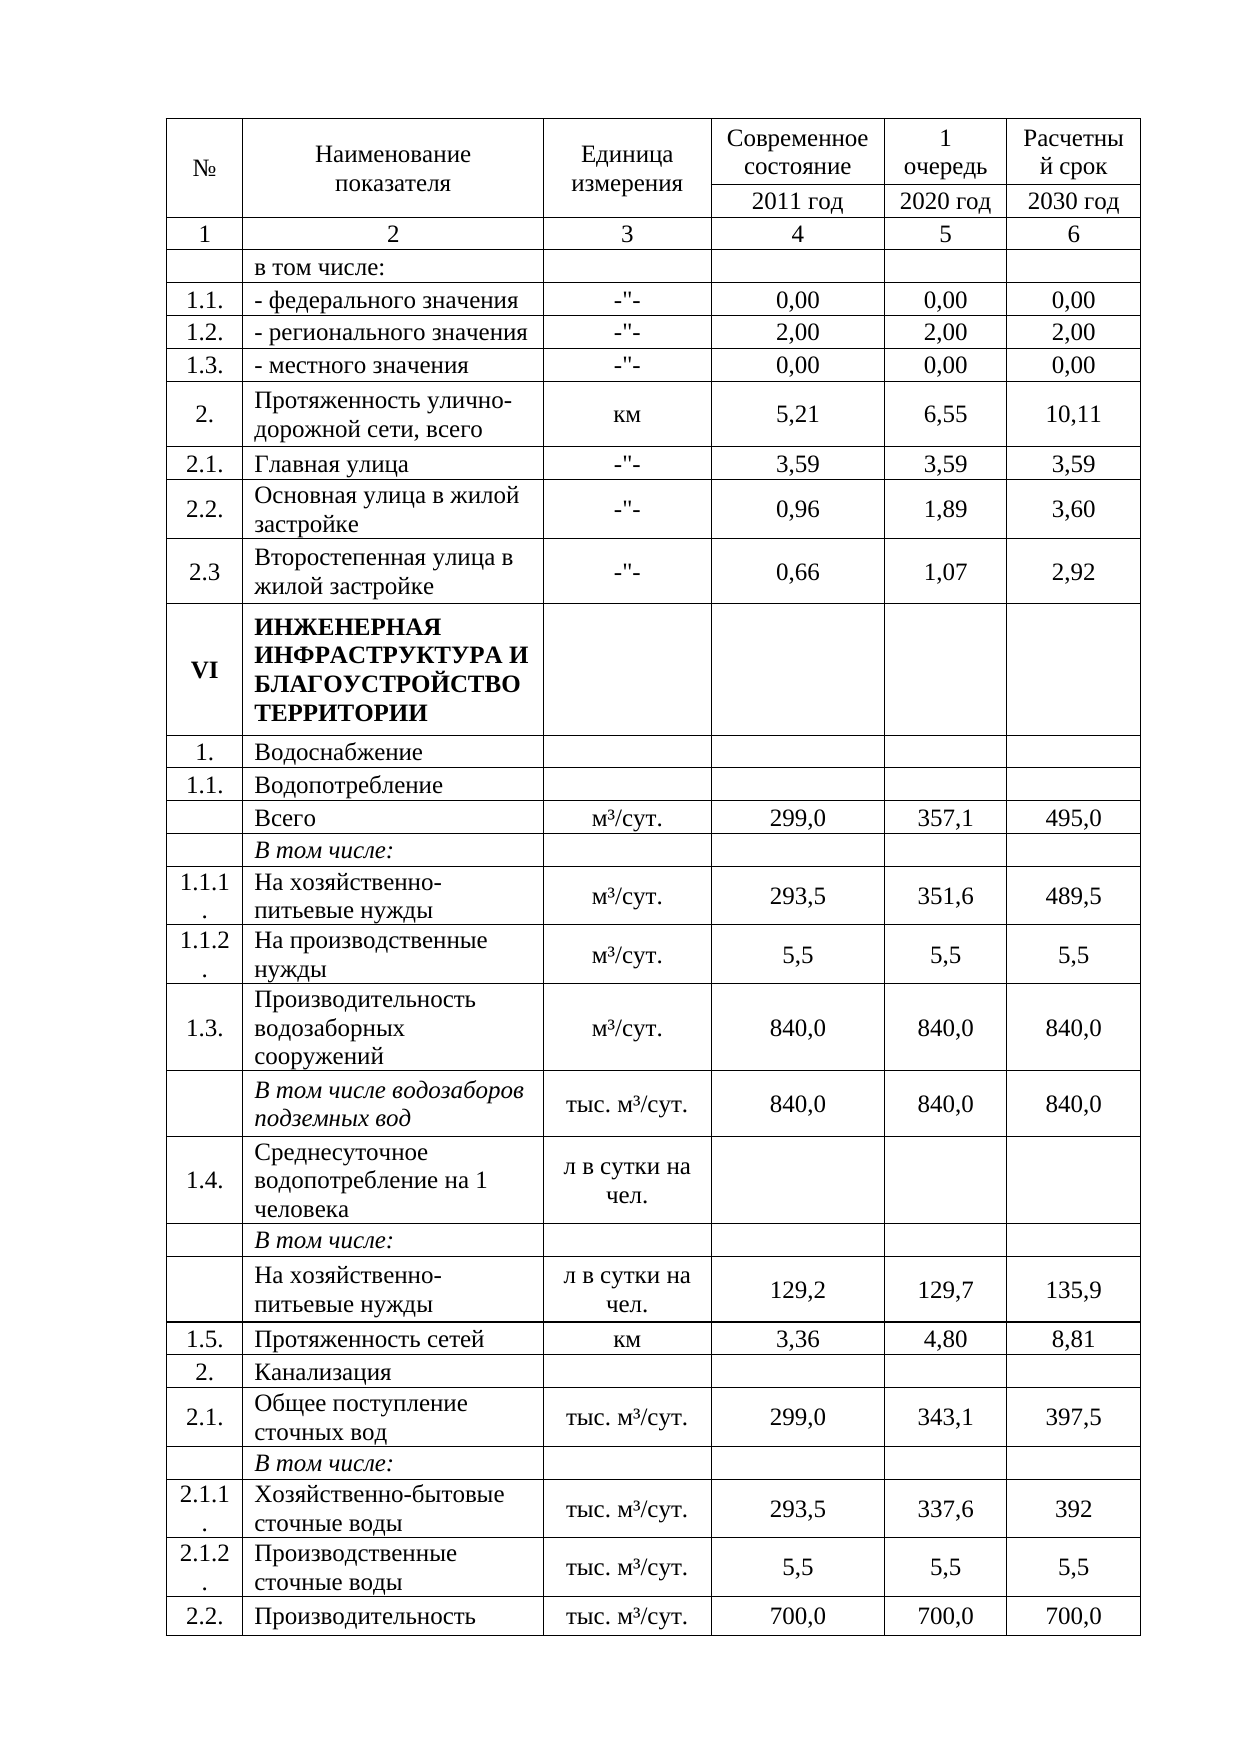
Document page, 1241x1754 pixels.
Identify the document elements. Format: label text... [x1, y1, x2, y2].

table_cell [885, 250, 1006, 282]
table_cell 10,11 [1007, 382, 1140, 446]
table_cell 8,81 [1007, 1323, 1140, 1354]
table_cell 0,66 [712, 539, 884, 603]
table_cell 2,00 [712, 316, 884, 348]
table_cell [885, 1355, 1006, 1387]
table_cell [712, 1355, 884, 1387]
table_cell 1.3. [167, 349, 242, 381]
table_cell 840,0 [1007, 1071, 1140, 1136]
table_cell 5,21 [712, 382, 884, 446]
table_cell Производительность водозаборных сооружений [243, 984, 543, 1070]
table_cell 5,5 [885, 1538, 1006, 1596]
table_cell [544, 834, 711, 866]
table_cell 2020 год [885, 185, 1006, 217]
table_cell 1.4. [167, 1137, 242, 1223]
table_cell Среднесуточное водопотребление на 1 человека [243, 1137, 543, 1223]
table_cell [1007, 250, 1140, 282]
table_cell -"- [544, 316, 711, 348]
table_cell 840,0 [885, 1071, 1006, 1136]
table_cell [544, 1447, 711, 1478]
table_cell 1.1.1. [167, 867, 242, 924]
table_cell На производственные нужды [243, 925, 543, 983]
table_cell 700,0 [885, 1597, 1006, 1635]
table_cell [885, 834, 1006, 866]
table_cell В том числе: [243, 1224, 543, 1256]
table_cell Всего [243, 801, 543, 833]
table_cell На хозяйственно-питьевые нужды [243, 1257, 543, 1321]
table_cell 6,55 [885, 382, 1006, 446]
table_cell [1007, 1137, 1140, 1223]
table_cell Общее поступление сточных вод [243, 1388, 543, 1446]
table_cell [712, 1447, 884, 1478]
table_cell 3,59 [1007, 447, 1140, 479]
table_cell [885, 1224, 1006, 1256]
table_cell км [544, 1323, 711, 1354]
table_cell [167, 1447, 242, 1478]
table_cell 5,5 [712, 925, 884, 983]
table_cell [885, 1137, 1006, 1223]
table_cell 5,5 [885, 925, 1006, 983]
table_cell [544, 736, 711, 767]
table_cell 5 [885, 218, 1006, 249]
table_cell 0,00 [1007, 283, 1140, 315]
table_cell 2,92 [1007, 539, 1140, 603]
table_cell л в сутки на чел. [544, 1137, 711, 1223]
table_cell 2,00 [885, 316, 1006, 348]
table_cell 129,2 [712, 1257, 884, 1321]
table_cell 0,00 [712, 283, 884, 315]
table_cell 135,9 [1007, 1257, 1140, 1321]
table_cell 2030 год [1007, 185, 1140, 217]
table_cell 5,5 [712, 1538, 884, 1596]
table_cell [712, 834, 884, 866]
table_cell 3 [544, 218, 711, 249]
table_cell 700,0 [712, 1597, 884, 1635]
table_cell -"- [544, 283, 711, 315]
table_cell 392 [1007, 1480, 1140, 1537]
table_cell тыс. м³/сут. [544, 1480, 711, 1537]
table_cell 1. [167, 736, 242, 767]
table_cell 3,59 [712, 447, 884, 479]
table_cell [167, 1257, 242, 1321]
table_cell км [544, 382, 711, 446]
table_cell [167, 1071, 242, 1136]
table_cell 357,1 [885, 801, 1006, 833]
table_cell 495,0 [1007, 801, 1140, 833]
table_cell 2. [167, 1355, 242, 1387]
table_cell тыс. м³/сут. [544, 1071, 711, 1136]
table_cell [885, 768, 1006, 800]
table_header Единица измерения [544, 119, 711, 217]
table_cell [1007, 604, 1140, 734]
table_cell 840,0 [712, 984, 884, 1070]
table_cell 2.1.1. [167, 1480, 242, 1537]
table_cell 1.3. [167, 984, 242, 1070]
table_cell 2.1.2. [167, 1538, 242, 1596]
table_cell в том числе: [243, 250, 543, 282]
table_cell 2.1. [167, 1388, 242, 1446]
table_cell 0,00 [1007, 349, 1140, 381]
table_cell -"- [544, 539, 711, 603]
table_cell 840,0 [885, 984, 1006, 1070]
table_cell Главная улица [243, 447, 543, 479]
table_cell [167, 801, 242, 833]
table_cell ИНЖЕНЕРНАЯ ИНФРАСТРУКТУРА И БЛАГОУСТРОЙСТВО ТЕРРИТОРИИ [243, 604, 543, 734]
table_cell 351,6 [885, 867, 1006, 924]
table_cell [712, 1137, 884, 1223]
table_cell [243, 1597, 543, 1635]
table_cell 0,00 [885, 283, 1006, 315]
table_cell В том числе: [243, 834, 543, 866]
table_cell 2.2. [167, 1597, 242, 1635]
table_cell Хозяйственно-бытовые сточные воды [243, 1480, 543, 1537]
table_cell 840,0 [712, 1071, 884, 1136]
table_cell В том числе водозаборов подземных вод [243, 1071, 543, 1136]
table_cell [1007, 736, 1140, 767]
table_cell 1.5. [167, 1323, 242, 1354]
table_cell Протяженность улично-дорожной сети, всего [243, 382, 543, 446]
table_cell 2. [167, 382, 242, 446]
table_cell Второстепенная улица в жилой застройке [243, 539, 543, 603]
table_cell 4,80 [885, 1323, 1006, 1354]
table_cell 6 [1007, 218, 1140, 249]
table_cell 1,89 [885, 480, 1006, 538]
table_cell 293,5 [712, 1480, 884, 1537]
table_cell 1,07 [885, 539, 1006, 603]
table_cell [712, 1224, 884, 1256]
table_cell 3,59 [885, 447, 1006, 479]
table_cell 129,7 [885, 1257, 1006, 1321]
table_cell 0,00 [712, 349, 884, 381]
table_cell [544, 1355, 711, 1387]
table_cell В том числе: [243, 1447, 543, 1478]
table_cell -"- [544, 480, 711, 538]
table_cell Протяженность сетей [243, 1323, 543, 1354]
table_cell [167, 1224, 242, 1256]
table_cell 5,5 [1007, 1538, 1140, 1596]
table_cell 0,96 [712, 480, 884, 538]
table_cell [1007, 1447, 1140, 1478]
table_cell 1.1. [167, 283, 242, 315]
table_cell м³/сут. [544, 984, 711, 1070]
table_cell - регионального значения [243, 316, 543, 348]
table_cell 299,0 [712, 801, 884, 833]
table_cell VI [167, 604, 242, 734]
table_cell [544, 250, 711, 282]
table_cell тыс. м³/сут. [544, 1388, 711, 1446]
table_cell [1007, 1224, 1140, 1256]
table_cell [885, 604, 1006, 734]
table_cell 1.1. [167, 768, 242, 800]
table_cell 3,60 [1007, 480, 1140, 538]
table_cell 1 [167, 218, 242, 249]
table_cell [1007, 834, 1140, 866]
table_cell [544, 604, 711, 734]
table_cell 1.1.2. [167, 925, 242, 983]
table_cell Водоснабжение [243, 736, 543, 767]
table_cell [712, 604, 884, 734]
table_cell м³/сут. [544, 801, 711, 833]
table_cell Основная улица в жилой застройке [243, 480, 543, 538]
table_cell м³/сут. [544, 867, 711, 924]
table_cell [167, 834, 242, 866]
table_header 1 очередь [885, 119, 1006, 184]
table_cell 3,36 [712, 1323, 884, 1354]
table_cell 343,1 [885, 1388, 1006, 1446]
table_cell - федерального значения [243, 283, 543, 315]
table_header Расчетный срок [1007, 119, 1140, 184]
table_cell [885, 1447, 1006, 1478]
table_header Наименование показателя [243, 119, 543, 217]
table_cell 2011 год [712, 185, 884, 217]
table_cell Водопотребление [243, 768, 543, 800]
table_cell 2.3 [167, 539, 242, 603]
table_cell 840,0 [1007, 984, 1140, 1070]
table_cell Канализация [243, 1355, 543, 1387]
table_cell - местного значения [243, 349, 543, 381]
table_cell 397,5 [1007, 1388, 1140, 1446]
table_cell тыс. м³/сут. [544, 1597, 711, 1635]
table_cell -"- [544, 447, 711, 479]
table_header № [167, 119, 242, 217]
table_cell [1007, 768, 1140, 800]
table_cell [544, 768, 711, 800]
table_cell 0,00 [885, 349, 1006, 381]
table_cell 293,5 [712, 867, 884, 924]
table_cell [712, 768, 884, 800]
table_cell Производственные сточные воды [243, 1538, 543, 1596]
table_cell [544, 1224, 711, 1256]
table_cell тыс. м³/сут. [544, 1538, 711, 1596]
table_cell 299,0 [712, 1388, 884, 1446]
table_cell 700,0 [1007, 1597, 1140, 1635]
table_cell 489,5 [1007, 867, 1140, 924]
table_cell 2,00 [1007, 316, 1140, 348]
table_cell 2 [243, 218, 543, 249]
table_cell 4 [712, 218, 884, 249]
table_header Современное состояние [712, 119, 884, 184]
table_cell 2.2. [167, 480, 242, 538]
table_cell [885, 736, 1006, 767]
table_cell [712, 250, 884, 282]
table_cell [167, 250, 242, 282]
table_cell 337,6 [885, 1480, 1006, 1537]
table_cell [712, 736, 884, 767]
table_cell м³/сут. [544, 925, 711, 983]
table_cell л в сутки на чел. [544, 1257, 711, 1321]
table_cell 1.2. [167, 316, 242, 348]
table_cell [1007, 1355, 1140, 1387]
table_cell -"- [544, 349, 711, 381]
table_cell 5,5 [1007, 925, 1140, 983]
table_cell 2.1. [167, 447, 242, 479]
table_cell На хозяйственно-питьевые нужды [243, 867, 543, 924]
